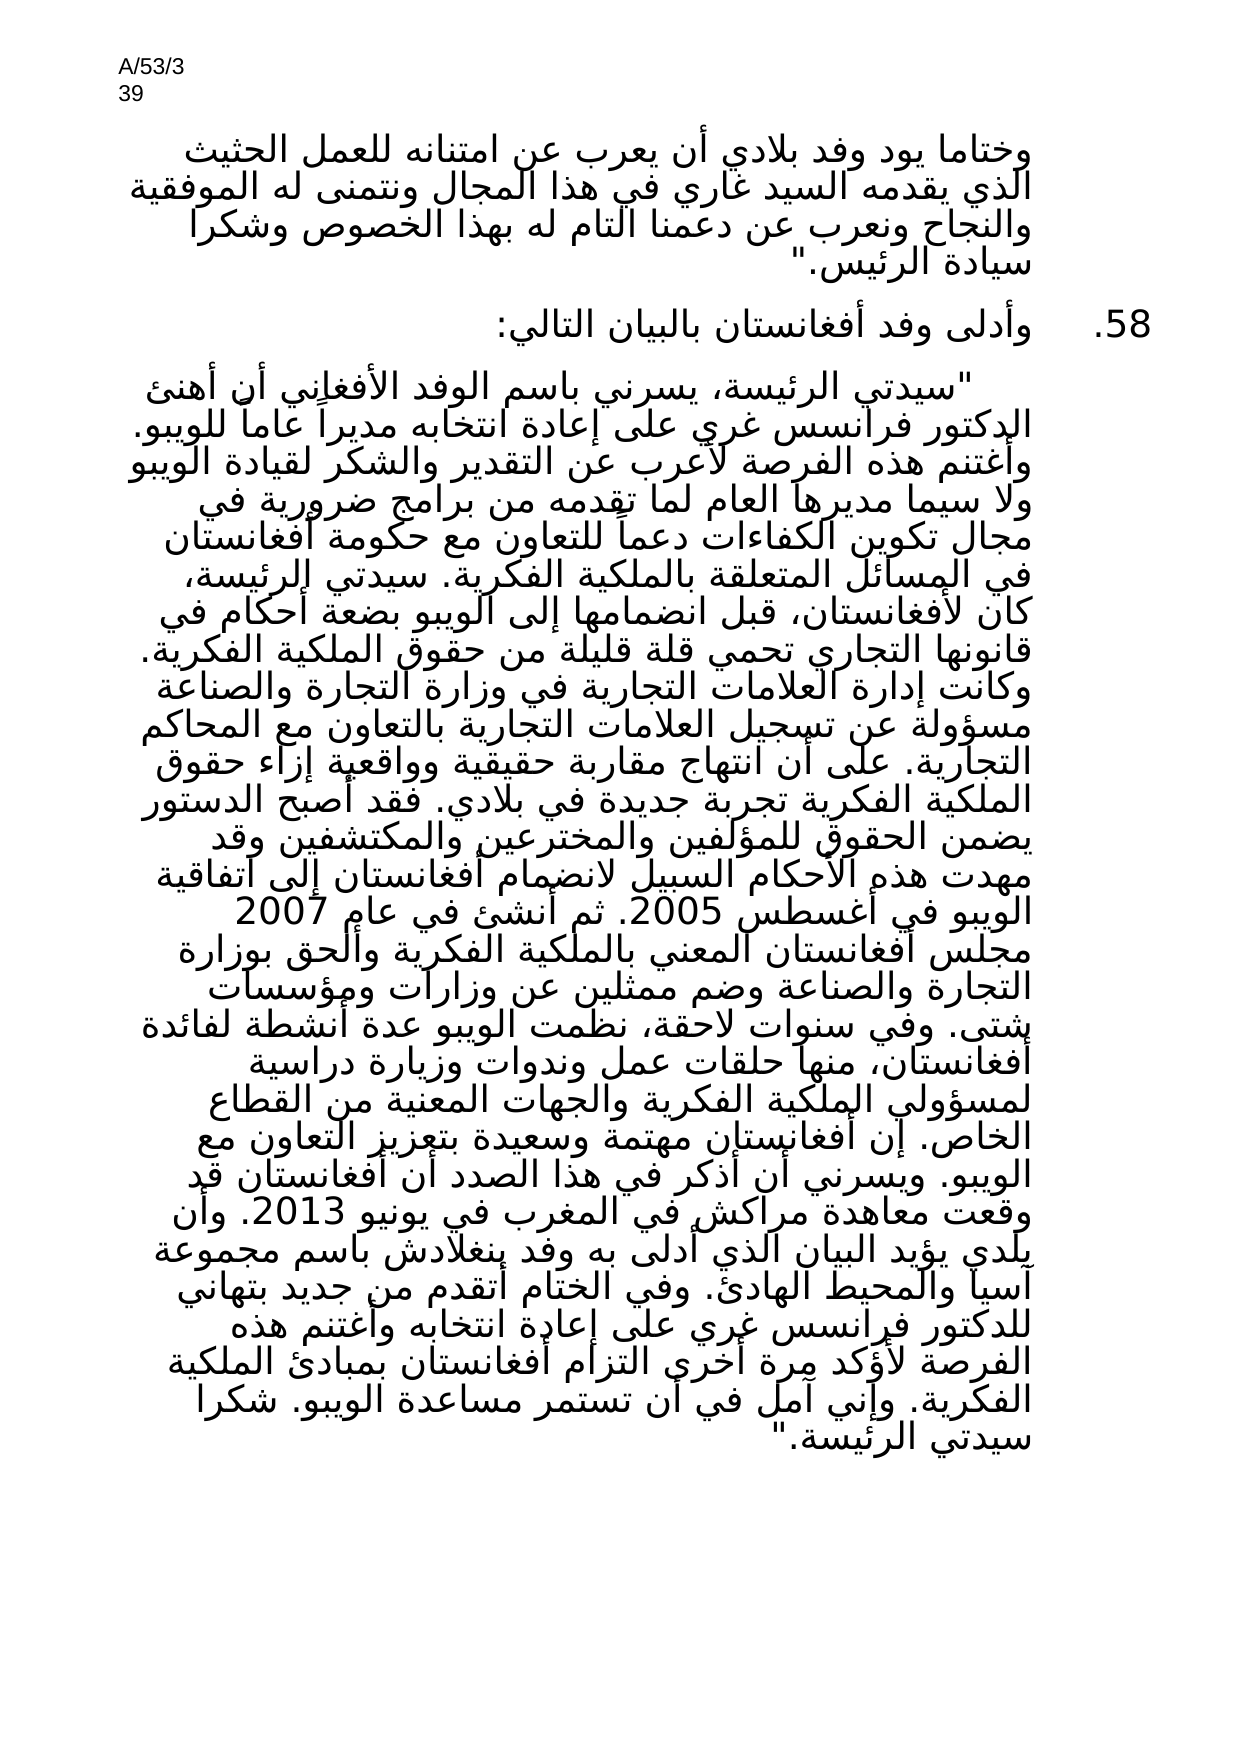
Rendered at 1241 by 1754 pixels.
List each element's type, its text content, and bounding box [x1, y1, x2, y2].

text وأدلى وفد أفغانستان بالبيان التالي: [118, 307, 1092, 345]
text "سيدتي الرئيسة، يسرني باسم الوفد الأفغاني أن أهنئ الدكتور فرانسس غري على إعادة انتخابه مديراً عاماً للويبو. وأغتنم هذه الفرصة لأعرب عن التقدير والشكر لقيادة الويبو ولا سيما مديرها العام لما تقدمه من برامج ضرورية في مجال تكوين الكفاءات دعماً للتعاون مع حكومة أفغانستان في المسائل المتعلقة بالملكية الفكرية. سيدتي الرئيسة، كان لأفغانستان، قبل انضمامها إلى الويبو بضعة أحكام في قانونها التجاري تحمي قلة قليلة من حقوق الملكية الفكرية. وكانت إدارة العلامات التجارية في وزارة التجارة والصناعة مسؤولة عن تسجيل العلامات التجارية بالتعاون مع المحاكم التجارية. على أن انتهاج مقاربة حقيقية وواقعية إزاء حقوق الملكية الفكرية تجربة جديدة في بلادي. فقد أصبح الدستور يضمن الحقوق للمؤلفين والمخترعين والمكتشفين وقد مهدت هذه الأحكام السبيل لانضمام أفغانستان إلى اتفاقية الويبو في أغسطس 2005. ثم أنشئ في عام 2007 مجلس أفغانستان المعني بالملكية الفكرية وألحق بوزارة التجارة والصناعة وضم ممثلين عن وزارات ومؤسسات شتى. وفي سنوات لاحقة، نظمت الويبو عدة أنشطة لفائدة أفغانستان، منها حلقات عمل وندوات وزيارة دراسية لمسؤولي الملكية الفكرية والجهات المعنية من القطاع الخاص. إن أفغانستان مهتمة وسعيدة بتعزيز التعاون مع الويبو. ويسرني أن أذكر في هذا الصدد أن أفغانستان قد وقعت معاهدة مراكش في المغرب في يونيو 2013. وأن بلدي يؤيد البيان الذي أدلى به وفد بنغلادش باسم مجموعة آسيا والمحيط الهادئ. وفي الختام أتقدم من جديد بتهاني للدكتور فرانسس غري على إعادة انتخابه وأغتنم هذه الفرصة لأؤكد مرة أخرى التزام أفغانستان بمبادئ الملكية الفكرية. وإني آمل في أن تستمر مساعدة الويبو. شكرا سيدتي الرئيسة." [118, 370, 1033, 1457]
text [118, 132, 1033, 282]
